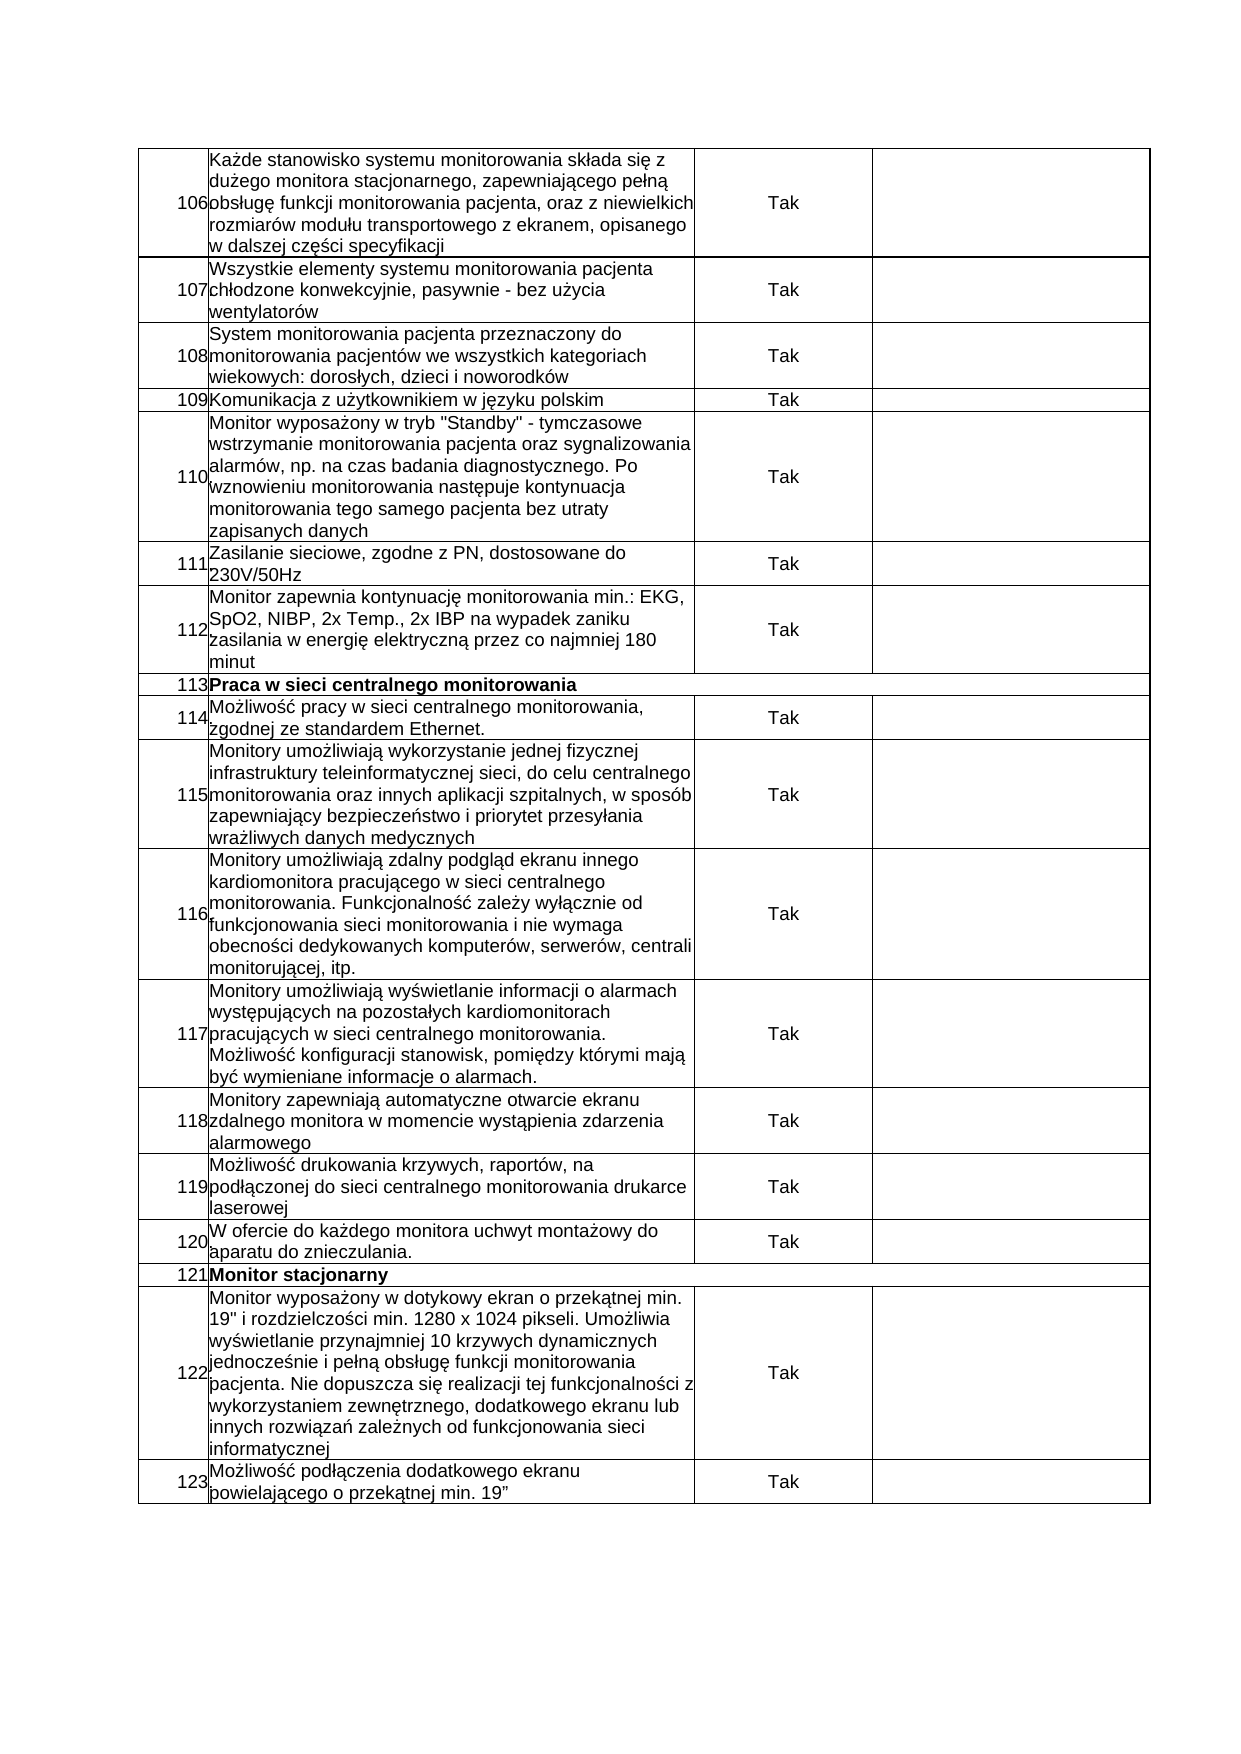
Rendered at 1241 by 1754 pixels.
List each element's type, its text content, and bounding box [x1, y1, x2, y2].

table_cell [139, 849, 208, 978]
table_cell Tak [695, 849, 872, 978]
table_cell [873, 849, 1149, 978]
table_cell Komunikacja z użytkownikiem w języku polskim [209, 389, 694, 411]
table_cell [873, 542, 1149, 585]
table_cell [873, 389, 1149, 411]
table_cell [139, 696, 208, 739]
table_cell Możliwość podłączenia dodatkowego ekranu powielającego o przekątnej min. 19” [209, 1460, 694, 1503]
table_cell Tak [695, 1154, 872, 1219]
table_cell Każde stanowisko systemu monitorowania składa się z dużego monitora stacjonarnego, zapewniającego pełną obsługę funkcji monitorowania pacjenta, oraz z niewielkich rozmiarów modułu transportowego z ekranem, opisanego w dalszej części specyfikacji [209, 149, 694, 256]
table_cell Monitory umożliwiają wyświetlanie informacji o alarmach występujących na pozostałych kardiomonitorach pracujących w sieci centralnego monitorowania. Możliwość konfiguracji stanowisk, pomiędzy którymi mają być wymieniane informacje o alarmach. [209, 980, 694, 1087]
table_cell [873, 412, 1149, 541]
table_cell Tak [695, 412, 872, 541]
table_cell Tak [695, 389, 872, 411]
table_cell Zasilanie sieciowe, zgodne z PN, dostosowane do 230V/50Hz [209, 542, 694, 585]
table_cell Tak [695, 542, 872, 585]
table_cell Tak [695, 696, 872, 739]
table_cell [139, 323, 208, 388]
table_cell [139, 258, 208, 322]
table_cell [139, 980, 208, 1087]
table_cell [139, 1287, 208, 1459]
table_cell Tak [695, 1220, 872, 1263]
table_cell Możliwość pracy w sieci centralnego monitorowania, zgodnej ze standardem Ethernet. [209, 696, 694, 739]
table_cell [139, 1154, 208, 1219]
table_cell [139, 542, 208, 585]
table_cell [139, 1088, 208, 1153]
table_cell [873, 258, 1149, 322]
table_cell Monitor zapewnia kontynuację monitorowania min.: EKG, SpO2, NIBP, 2x Temp., 2x IBP na wypadek zaniku zasilania w energię elektryczną przez co najmniej 180 minut [209, 586, 694, 672]
table_cell [139, 149, 208, 256]
table_cell [873, 1287, 1149, 1459]
table_cell [139, 1220, 208, 1263]
table_cell [139, 1264, 208, 1286]
table_cell Tak [695, 980, 872, 1087]
table_cell [139, 586, 208, 672]
table_cell [873, 1460, 1149, 1503]
table_cell [873, 980, 1149, 1087]
table_cell Tak [695, 1287, 872, 1459]
table_cell Monitor wyposażony w tryb "Standby" - tymczasowe wstrzymanie monitorowania pacjenta oraz sygnalizowania alarmów, np. na czas badania diagnostycznego. Po wznowieniu monitorowania następuje kontynuacja monitorowania tego samego pacjenta bez utraty zapisanych danych [209, 412, 694, 541]
table_cell Wszystkie elementy systemu monitorowania pacjenta chłodzone konwekcyjnie, pasywnie - bez użycia wentylatorów [209, 258, 694, 322]
table_cell [139, 740, 208, 848]
table_cell [873, 1088, 1149, 1153]
table_cell Tak [695, 258, 872, 322]
table_cell [139, 1460, 208, 1503]
table_cell Tak [695, 1088, 872, 1153]
table_cell Monitor stacjonarny [209, 1264, 1149, 1286]
table_cell [873, 740, 1149, 848]
table_cell [873, 1154, 1149, 1219]
table_cell Monitory umożliwiają zdalny podgląd ekranu innego kardiomonitora pracującego w sieci centralnego monitorowania. Funkcjonalność zależy wyłącznie od funkcjonowania sieci monitorowania i nie wymaga obecności dedykowanych komputerów, serwerów, centrali monitorującej, itp. [209, 849, 694, 978]
table_cell Tak [695, 740, 872, 848]
table_cell Tak [695, 149, 872, 256]
table_cell Monitory zapewniają automatyczne otwarcie ekranu zdalnego monitora w momencie wystąpienia zdarzenia alarmowego [209, 1088, 694, 1153]
table_cell [873, 696, 1149, 739]
table_cell Monitor wyposażony w dotykowy ekran o przekątnej min. 19" i rozdzielczości min. 1280 x 1024 pikseli. Umożliwia wyświetlanie przynajmniej 10 krzywych dynamicznych jednocześnie i pełną obsługę funkcji monitorowania pacjenta. Nie dopuszcza się realizacji tej funkcjonalności z wykorzystaniem zewnętrznego, dodatkowego ekranu lub innych rozwiązań zależnych od funkcjonowania sieci informatycznej [209, 1287, 694, 1459]
table_cell [139, 389, 208, 411]
table_cell System monitorowania pacjenta przeznaczony do monitorowania pacjentów we wszystkich kategoriach wiekowych: dorosłych, dzieci i noworodków [209, 323, 694, 388]
table_cell Praca w sieci centralnego monitorowania [209, 674, 1149, 695]
table_cell W ofercie do każdego monitora uchwyt montażowy do aparatu do znieczulania. [209, 1220, 694, 1263]
table_cell Tak [695, 1460, 872, 1503]
table_cell Tak [695, 323, 872, 388]
table_cell [873, 323, 1149, 388]
table_cell [873, 586, 1149, 672]
table_cell [139, 412, 208, 541]
table_cell [873, 1220, 1149, 1263]
table_cell Możliwość drukowania krzywych, raportów, na podłączonej do sieci centralnego monitorowania drukarce laserowej [209, 1154, 694, 1219]
table_cell Monitory umożliwiają wykorzystanie jednej fizycznej infrastruktury teleinformatycznej sieci, do celu centralnego monitorowania oraz innych aplikacji szpitalnych, w sposób zapewniający bezpieczeństwo i priorytet przesyłania wrażliwych danych medycznych [209, 740, 694, 848]
table_cell [873, 149, 1149, 256]
table_cell Tak [695, 586, 872, 672]
table_cell [139, 674, 208, 695]
